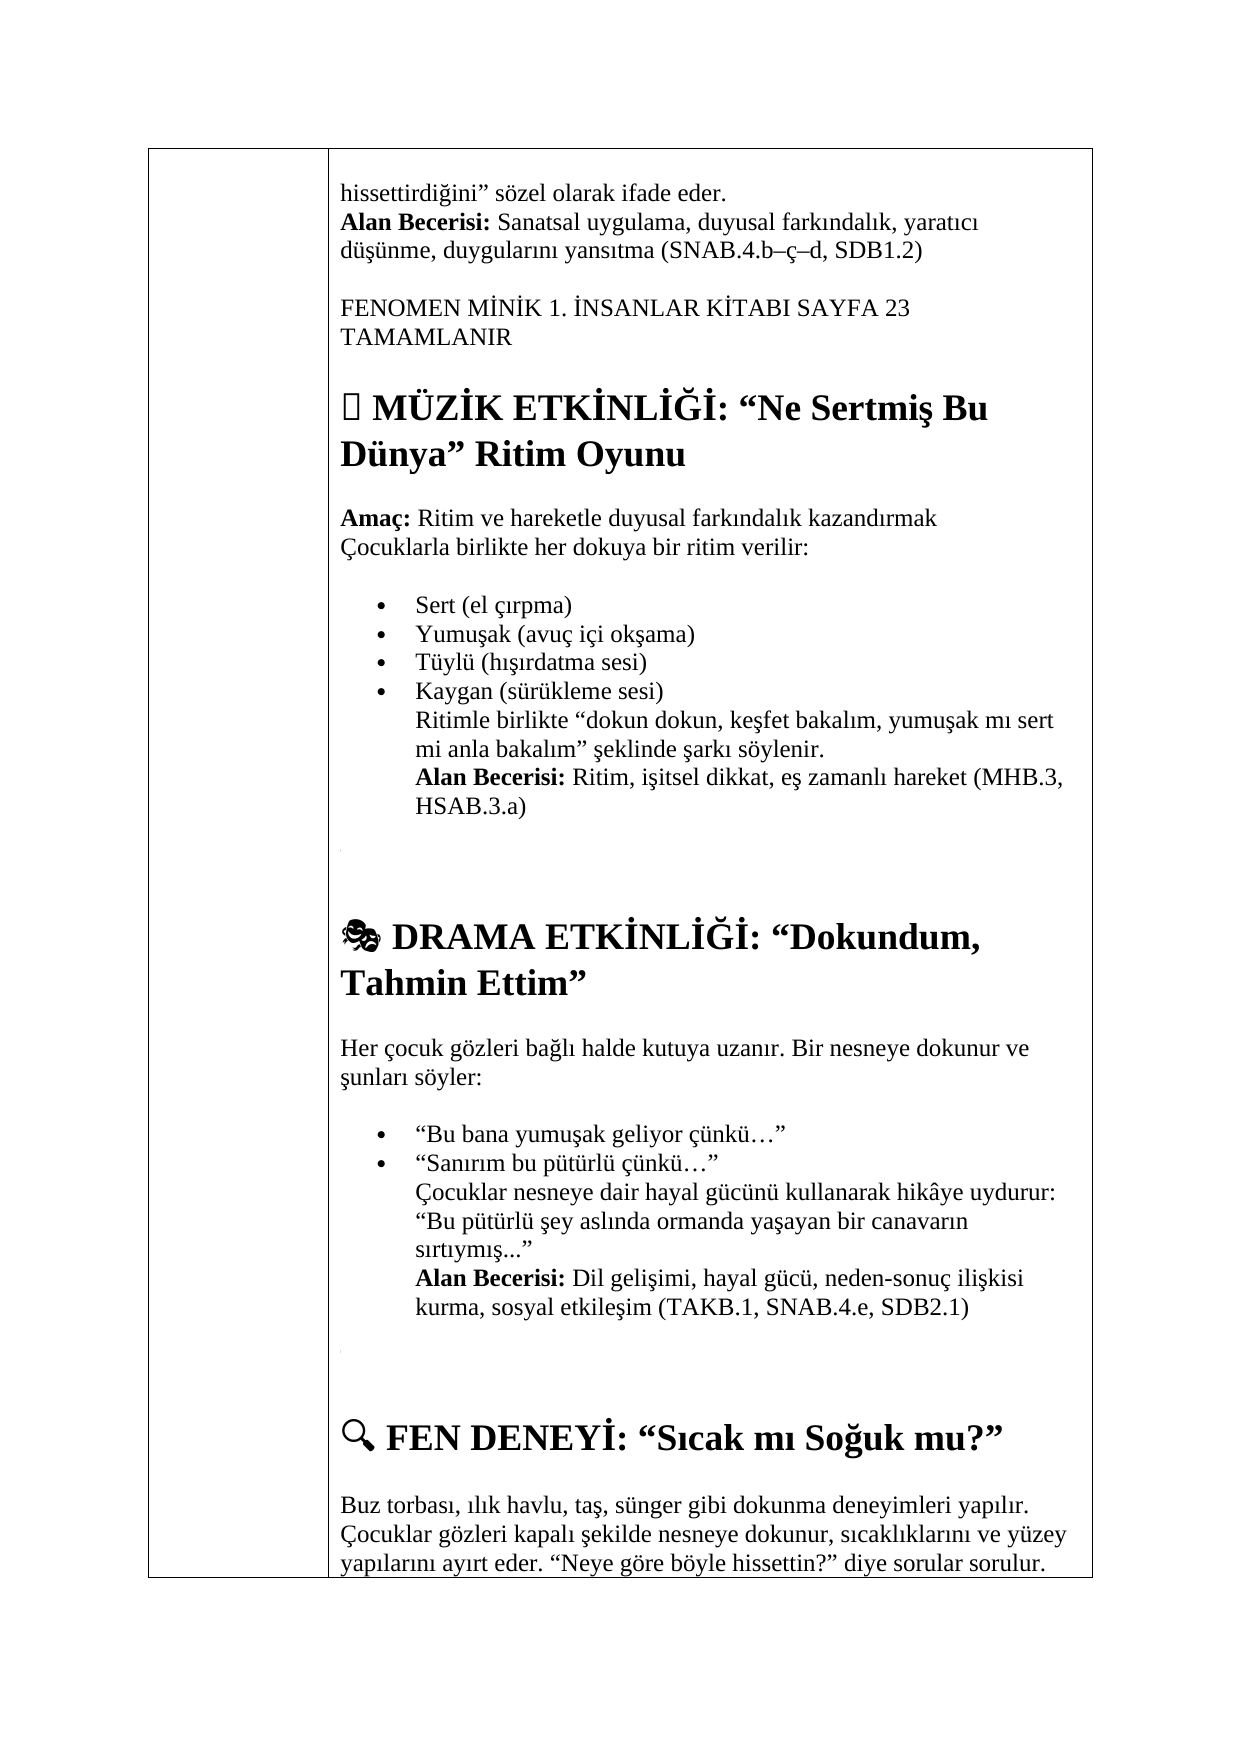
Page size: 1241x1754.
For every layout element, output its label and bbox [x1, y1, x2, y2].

table_cell [149, 149, 328, 1577]
table_cell [329, 149, 1092, 1577]
